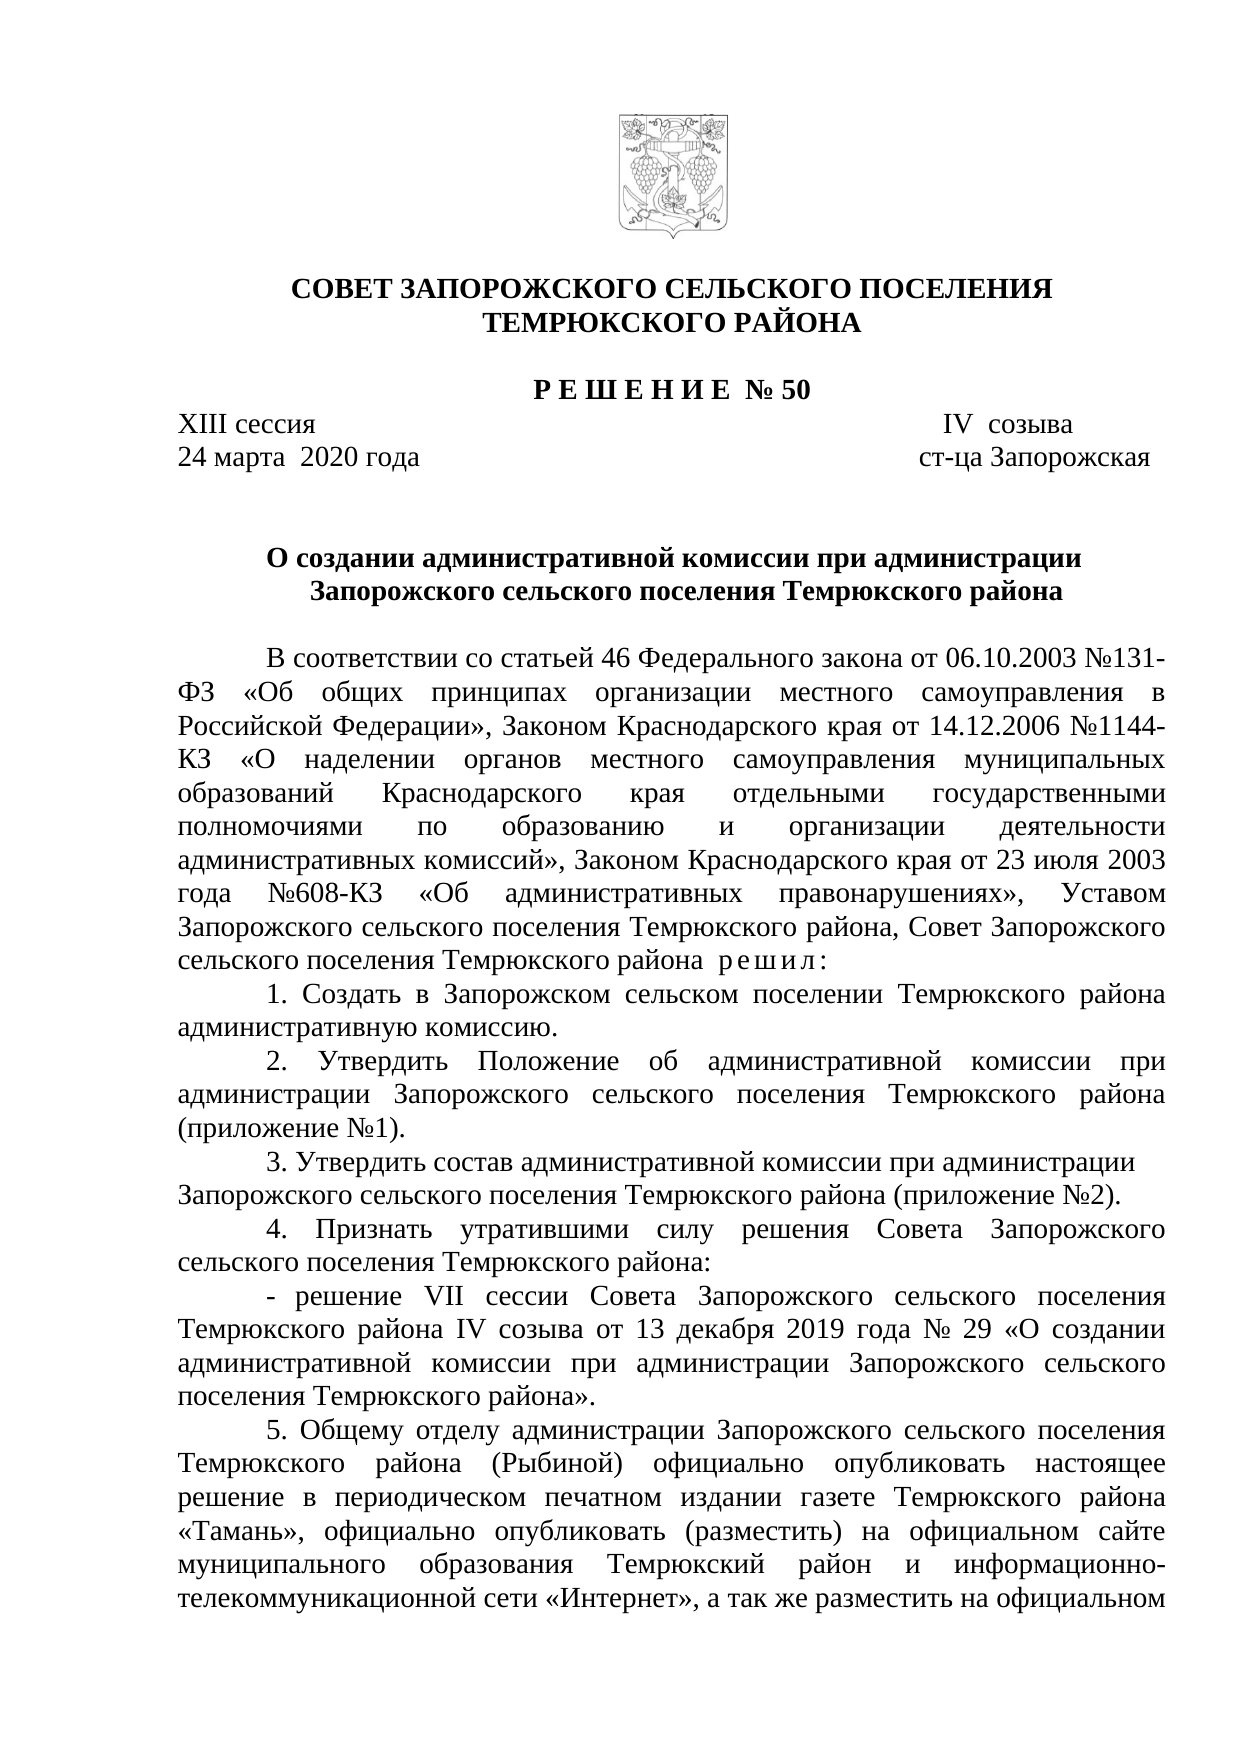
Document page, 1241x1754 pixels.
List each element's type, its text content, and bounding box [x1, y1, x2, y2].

picture [615, 114, 729, 239]
text XIII сессия IV созыва [177, 406, 1167, 439]
text Р Е Ш Е Н И Е № 50 [177, 372, 1167, 406]
text 4. Признать утратившими силу решения Совета Запорожского сельского поселения Темрюкского района: [177, 1211, 1167, 1278]
text 3. Утвердить состав административной комиссии при администрации [177, 1144, 1167, 1177]
text ТЕМРЮКСКОГО РАЙОНА [177, 305, 1167, 339]
text 24 марта 2020 года ст-ца Запорожская [177, 439, 1167, 473]
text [177, 1412, 1167, 1613]
text - решение VII сессии Совета Запорожского сельского поселения Темрюкского района IV созыва от 13 декабря 2019 года № 29 «О создании административной комиссии при администрации Запорожского сельского поселения Темрюкского района». [177, 1278, 1167, 1412]
text 2. Утвердить Положение об административной комиссии при администрации Запорожского сельского поселения Темрюкского района (приложение №1). [177, 1043, 1167, 1144]
text СОВЕТ ЗАПОРОЖСКОГО СЕЛЬСКОГО ПОСЕЛЕНИЯ [177, 272, 1167, 305]
text 1. Создать в Запорожском сельском поселении Темрюкского района административную комиссию. [177, 976, 1167, 1043]
text В соответствии со статьей 46 Федерального закона от 06.10.2003 №131- ФЗ «Об общих принципах организации местного самоуправления в Российской Федерации», Законом Краснодарского края от 14.12.2006 №1144-КЗ «О наделении органов местного самоуправления муниципальных образований Краснодарского края отдельными государственными полномочиями по образованию и организации деятельности административных комиссий», Законом Краснодарского края от 23 июля 2003 года №608-КЗ «Об административных правонарушениях», Уставом Запорожского сельского поселения Темрюкского района, Совет Запорожского сельского поселения Темрюкского района решил: [177, 641, 1167, 976]
text О создании административной комиссии при администрации [177, 540, 1167, 573]
text Запорожского сельского поселения Темрюкского района (приложение №2). [177, 1177, 1167, 1211]
text Запорожского сельского поселения Темрюкского района [177, 573, 1167, 607]
